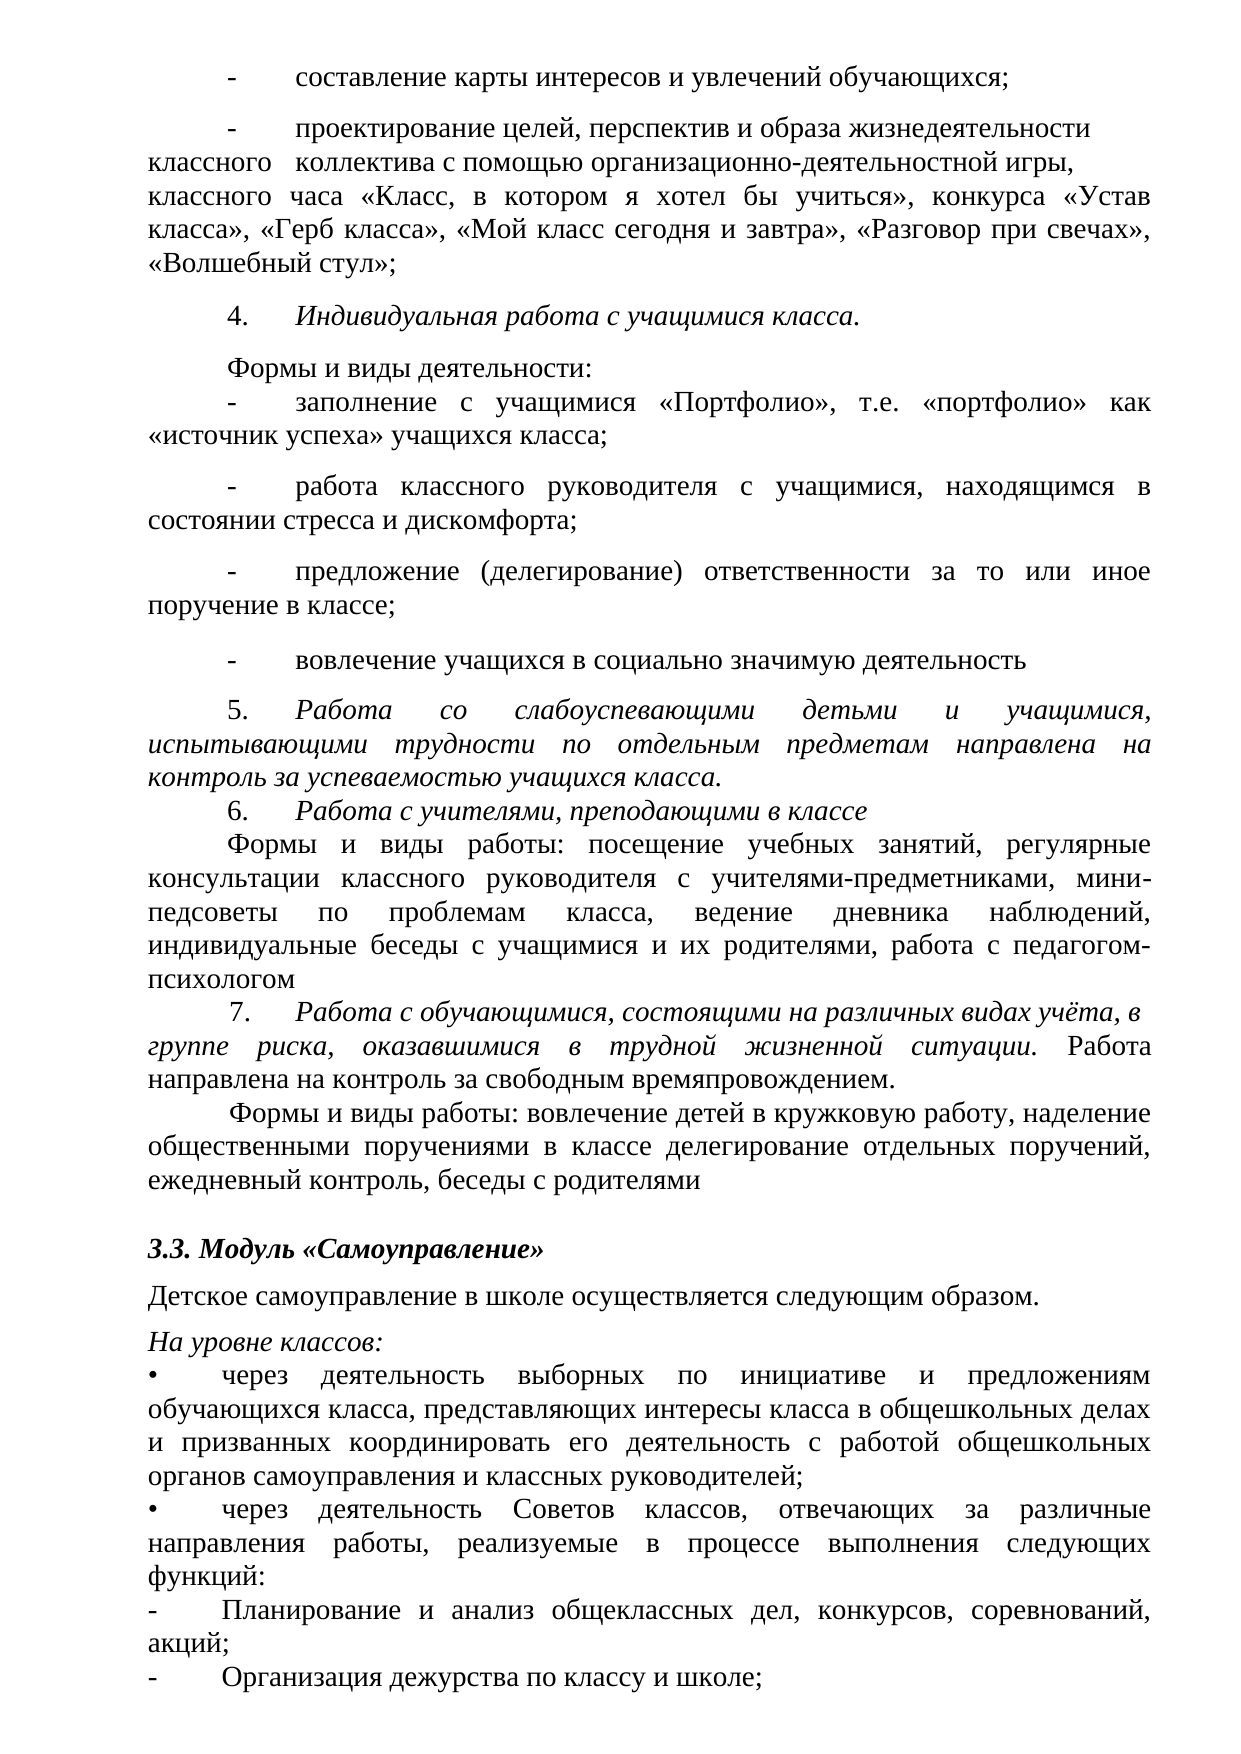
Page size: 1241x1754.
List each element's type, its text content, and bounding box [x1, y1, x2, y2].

list работа классного руководителя с учащимися, находящимся в состоянии стресса и дискомфорта; [148, 468, 1152, 536]
list проектирование целей, перспектив и образа жизнедеятельности [148, 111, 1152, 144]
text На уровне классов: [148, 1324, 1152, 1357]
list Работа со слабоуспевающими детьми и учащимися, испытывающими трудности по отдельным предметам направлена на контроль за успеваемостью учащихся класса. [148, 692, 1152, 793]
text Формы и виды работы: вовлечение детей в кружковую работу, наделение общественными поручениями в классе делегирование отдельных поручений, ежедневный контроль, беседы с родителями [148, 1095, 1152, 1196]
text Формы и виды работы: посещение учебных занятий, регулярные консультации классного руководителя с учителями-предметниками, минипедсоветы по проблемам класса, ведение дневника наблюдений, индивидуальные беседы с учащимися и их родителями, работа с педагогом-психологом [148, 827, 1152, 994]
text 3.3. Модуль «Самоуправление» [148, 1232, 1152, 1265]
text Формы и виды деятельности: [148, 350, 1152, 384]
text классного часа «Класс, в котором я хотел бы учиться», конкурса «Устав класса», «Герб класса», «Мой класс сегодня и завтра», «Разговор при свечах», «Волшебный стул»; [148, 178, 1152, 278]
list Организация дежурства по классу и школе; [148, 1659, 1152, 1693]
list Работа с учителями, преподающими в классе [148, 793, 1152, 827]
list через деятельность Советов классов, отвечающих за различные направления работы, реализуемые в процессе выполнения следующих функций: [148, 1491, 1152, 1592]
list составление карты интересов и увлечений обучающихся; [148, 59, 1152, 93]
list вовлечение учащихся в социально значимую деятельность [148, 642, 1152, 675]
list через деятельность выборных по инициативе и предложениям обучающихся класса, представляющих интересы класса в общешкольных делах и призванных координировать его деятельность с работой общешкольных органов самоуправления и классных руководителей; [148, 1357, 1152, 1491]
text Детское самоуправление в школе осуществляется следующим образом. [148, 1278, 1152, 1311]
text классного коллектива с помощью организационно-деятельностной игры, [148, 144, 1152, 178]
list Работа с обучающимися, состоящими на различных видах учёта, в [148, 994, 1152, 1028]
list предложение (делегирование) ответственности за то или иное поручение в классе; [148, 553, 1152, 621]
text группе риска, оказавшимися в трудной жизненной ситуации. Работа направлена на контроль за свободным времяпровождением. [148, 1028, 1152, 1095]
list Планирование и анализ общеклассных дел, конкурсов, соревнований, акций; [148, 1592, 1152, 1659]
list заполнение с учащимися «Портфолио», т.е. «портфолио» как «источник успеха» учащихся класса; [148, 384, 1152, 451]
list Индивидуальная работа с учащимися класса. [148, 298, 1152, 331]
